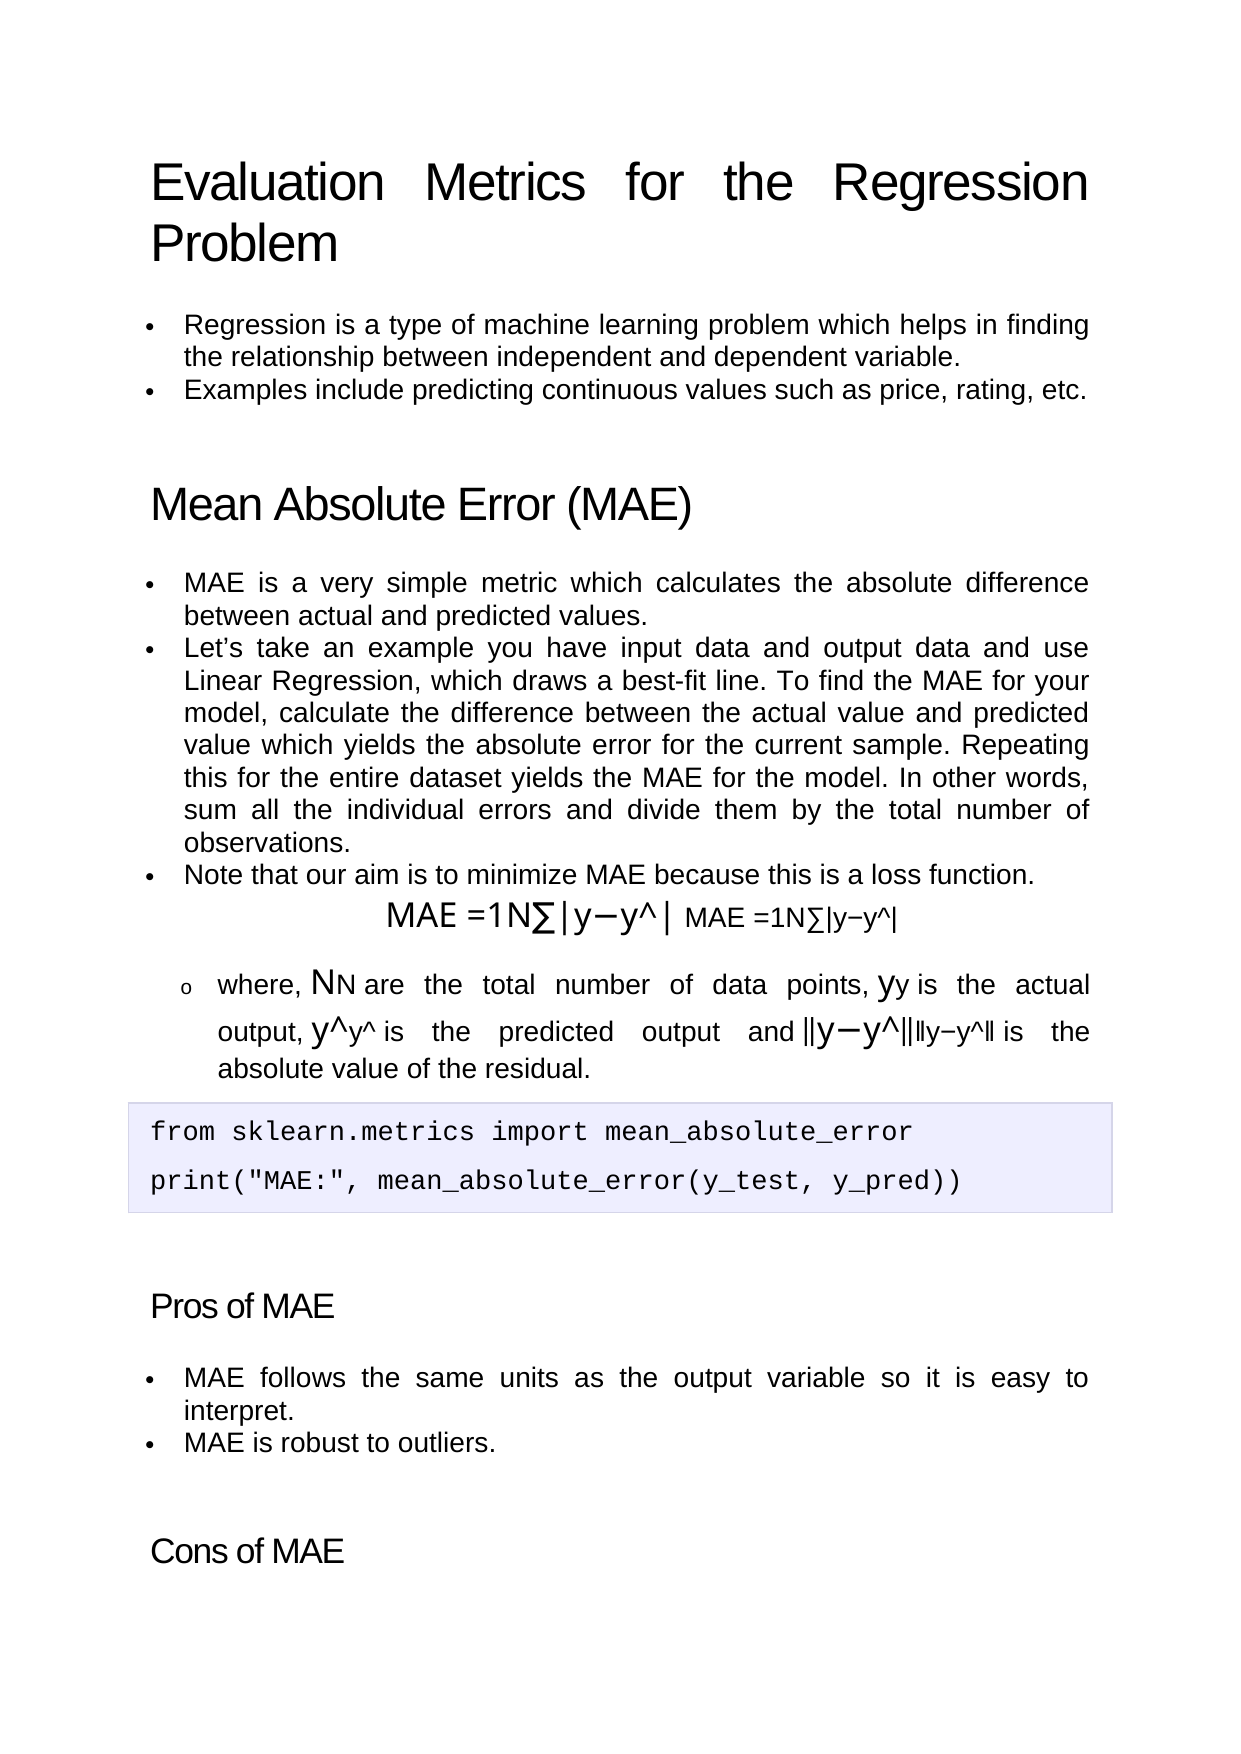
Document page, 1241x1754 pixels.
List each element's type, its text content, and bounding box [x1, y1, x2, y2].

list MAE follows the same units as the output variable so it is easy to interpret. [146, 1361, 1090, 1426]
text from sklearn.metrics import mean_absolute_error [129, 1104, 1111, 1149]
list Note that our aim is to minimize MAE because this is a loss function. [146, 858, 1090, 890]
list MAE is robust to outliers. [146, 1426, 1090, 1459]
list Let’s take an example you have input data and output data and use Linear Regression, which draws a best-fit line. To find the MAE for your model, calculate the difference between the actual value and predicted value which yields the absolute error for the current sample. Repeating this for the entire dataset yields the MAE for the model. In other words, sum all the individual errors and divide them by the total number of observations. [146, 631, 1090, 858]
text Mean Absolute Error (MAE) [150, 477, 1090, 531]
text print("MAE:", mean_absolute_error(y_test, y_pred)) [129, 1151, 1111, 1212]
list where, NN are the total number of data points, yy is the actual output, y^y^ is the predicted output and ∥y−y^∥‖y−y^‖ is the absolute value of the residual. [180, 958, 1090, 1084]
text Cons of MAE [150, 1530, 1090, 1571]
list Examples include predicting continuous values such as price, rating, etc. [146, 373, 1090, 405]
text MAE =1N∑|y−y^| MAE =1N∑|y−y^| [184, 890, 1090, 937]
text Pros of MAE [150, 1285, 1090, 1326]
list MAE is a very simple metric which calculates the absolute difference between actual and predicted values. [146, 566, 1090, 631]
text Evaluation Metrics for the Regression Problem [150, 150, 1090, 272]
list Regression is a type of machine learning problem which helps in finding the relationship between independent and dependent variable. [146, 308, 1090, 373]
